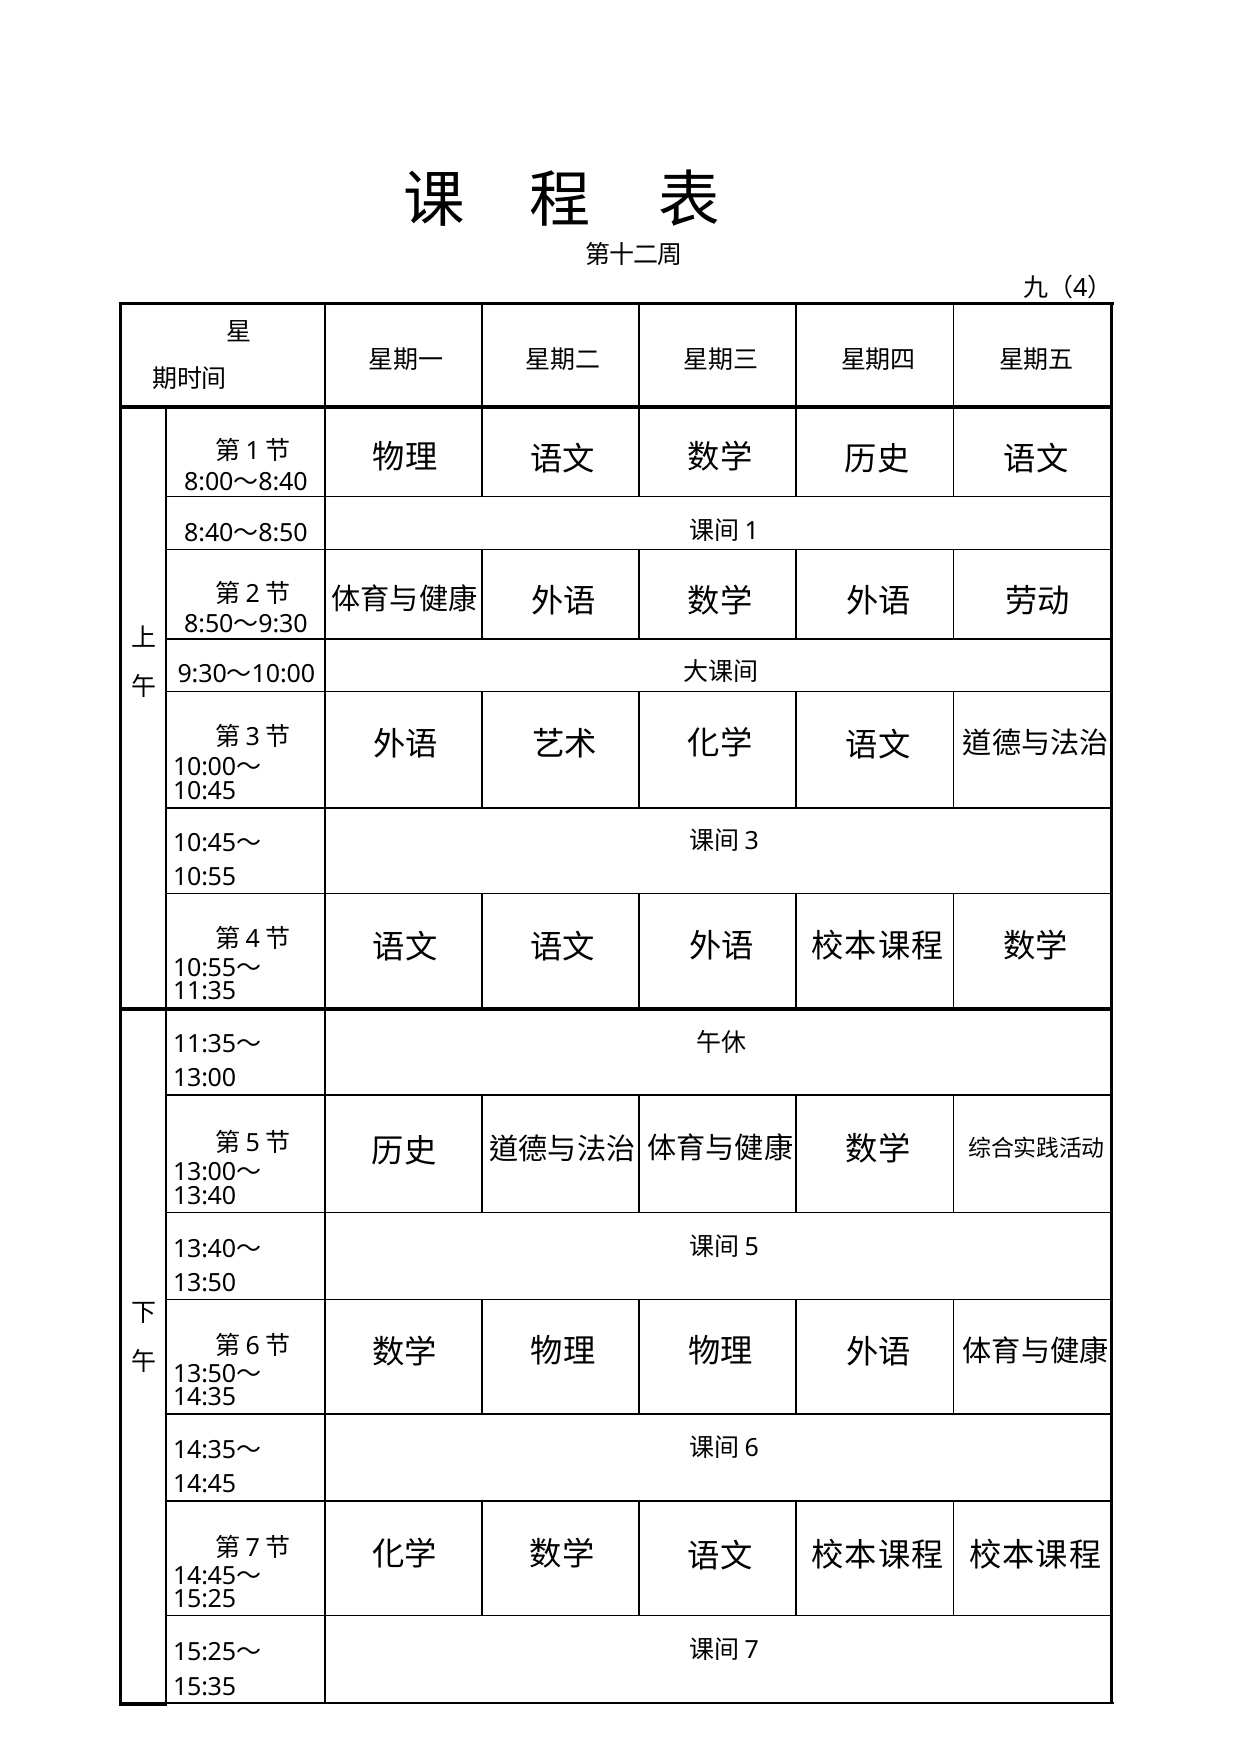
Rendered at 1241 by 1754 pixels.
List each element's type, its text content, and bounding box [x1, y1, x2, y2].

table_header 星期二 [483, 305, 638, 405]
table_cell 大课间 [326, 640, 1110, 691]
table_cell 数学 [797, 1096, 953, 1212]
table_cell 体育与健康 [640, 1096, 795, 1212]
table_cell 语文 [483, 894, 638, 1007]
table_cell 综合实践活动 [954, 1096, 1110, 1212]
table_cell 第7节 14:45～15:25 [167, 1502, 324, 1614]
table_cell 14:35～14:45 [167, 1415, 324, 1500]
table_cell 艺术 [483, 692, 638, 807]
table_cell 校本课程 [797, 894, 953, 1007]
table_cell 语文 [640, 1502, 795, 1614]
table_header 星期三 [640, 305, 795, 405]
table_cell 课间5 [326, 1213, 1110, 1298]
table_cell 外语 [797, 550, 953, 638]
table_cell 课间7 [326, 1616, 1110, 1702]
table_cell 道德与法治 [483, 1096, 638, 1212]
table_cell 语文 [954, 409, 1110, 496]
table_cell 数学 [640, 550, 795, 638]
table_cell 数学 [483, 1502, 638, 1614]
table_cell 下 午 [122, 1011, 165, 1702]
table_cell 语文 [797, 692, 953, 807]
table_cell 劳动 [954, 550, 1110, 638]
table_cell 11:35～13:00 [167, 1011, 324, 1094]
text 课 程 表 [403, 159, 1116, 237]
table_cell 8:40～8:50 [167, 497, 324, 548]
table_cell 物理 [326, 409, 481, 496]
table_cell 第2节 8:50～9:30 [167, 550, 324, 638]
table_cell 化学 [640, 692, 795, 807]
table_cell 物理 [640, 1300, 795, 1413]
table_cell 语文 [483, 409, 638, 496]
table_cell 第1节 8:00～8:40 [167, 409, 324, 496]
table_cell 9:30～10:00 [167, 640, 324, 691]
table_cell 第3节 10:00～10:45 [167, 692, 324, 807]
table_cell 课间3 [326, 809, 1110, 893]
table_cell 校本课程 [797, 1502, 953, 1614]
table_cell 课间6 [326, 1415, 1110, 1500]
table_cell 道德与法治 [954, 692, 1110, 807]
table_cell 体育与健康 [954, 1300, 1110, 1413]
table_cell 语文 [326, 894, 481, 1007]
table_cell 物理 [483, 1300, 638, 1413]
table_cell 外语 [326, 692, 481, 807]
text 九（4） [120, 275, 1112, 302]
table_cell 第5节 13:00～13:40 [167, 1096, 324, 1212]
table_cell 外语 [797, 1300, 953, 1413]
text 第十二周 [585, 237, 1116, 271]
table_cell 午休 [326, 1011, 1110, 1094]
table_cell 外语 [640, 894, 795, 1007]
table_header 星期时间 [122, 305, 324, 405]
table_cell 第4节 10:55～11:35 [167, 894, 324, 1007]
table_cell 课间1 [326, 497, 1110, 548]
table_cell 数学 [640, 409, 795, 496]
table_cell 体育与健康 [326, 550, 481, 638]
table_header 星期五 [954, 305, 1110, 405]
table_cell 数学 [326, 1300, 481, 1413]
table_cell 历史 [797, 409, 953, 496]
table_cell 历史 [326, 1096, 481, 1212]
table_cell 第6节 13:50～14:35 [167, 1300, 324, 1413]
table_cell 上 午 [122, 409, 165, 1007]
table_header 星期四 [797, 305, 953, 405]
table_cell 校本课程 [954, 1502, 1110, 1614]
table_cell 数学 [954, 894, 1110, 1007]
table_cell 外语 [483, 550, 638, 638]
table_cell 化学 [326, 1502, 481, 1614]
table_cell 13:40～13:50 [167, 1213, 324, 1298]
table_header 星期一 [326, 305, 481, 405]
table_cell 15:25～15:35 [167, 1616, 324, 1702]
table_cell 10:45～10:55 [167, 809, 324, 893]
